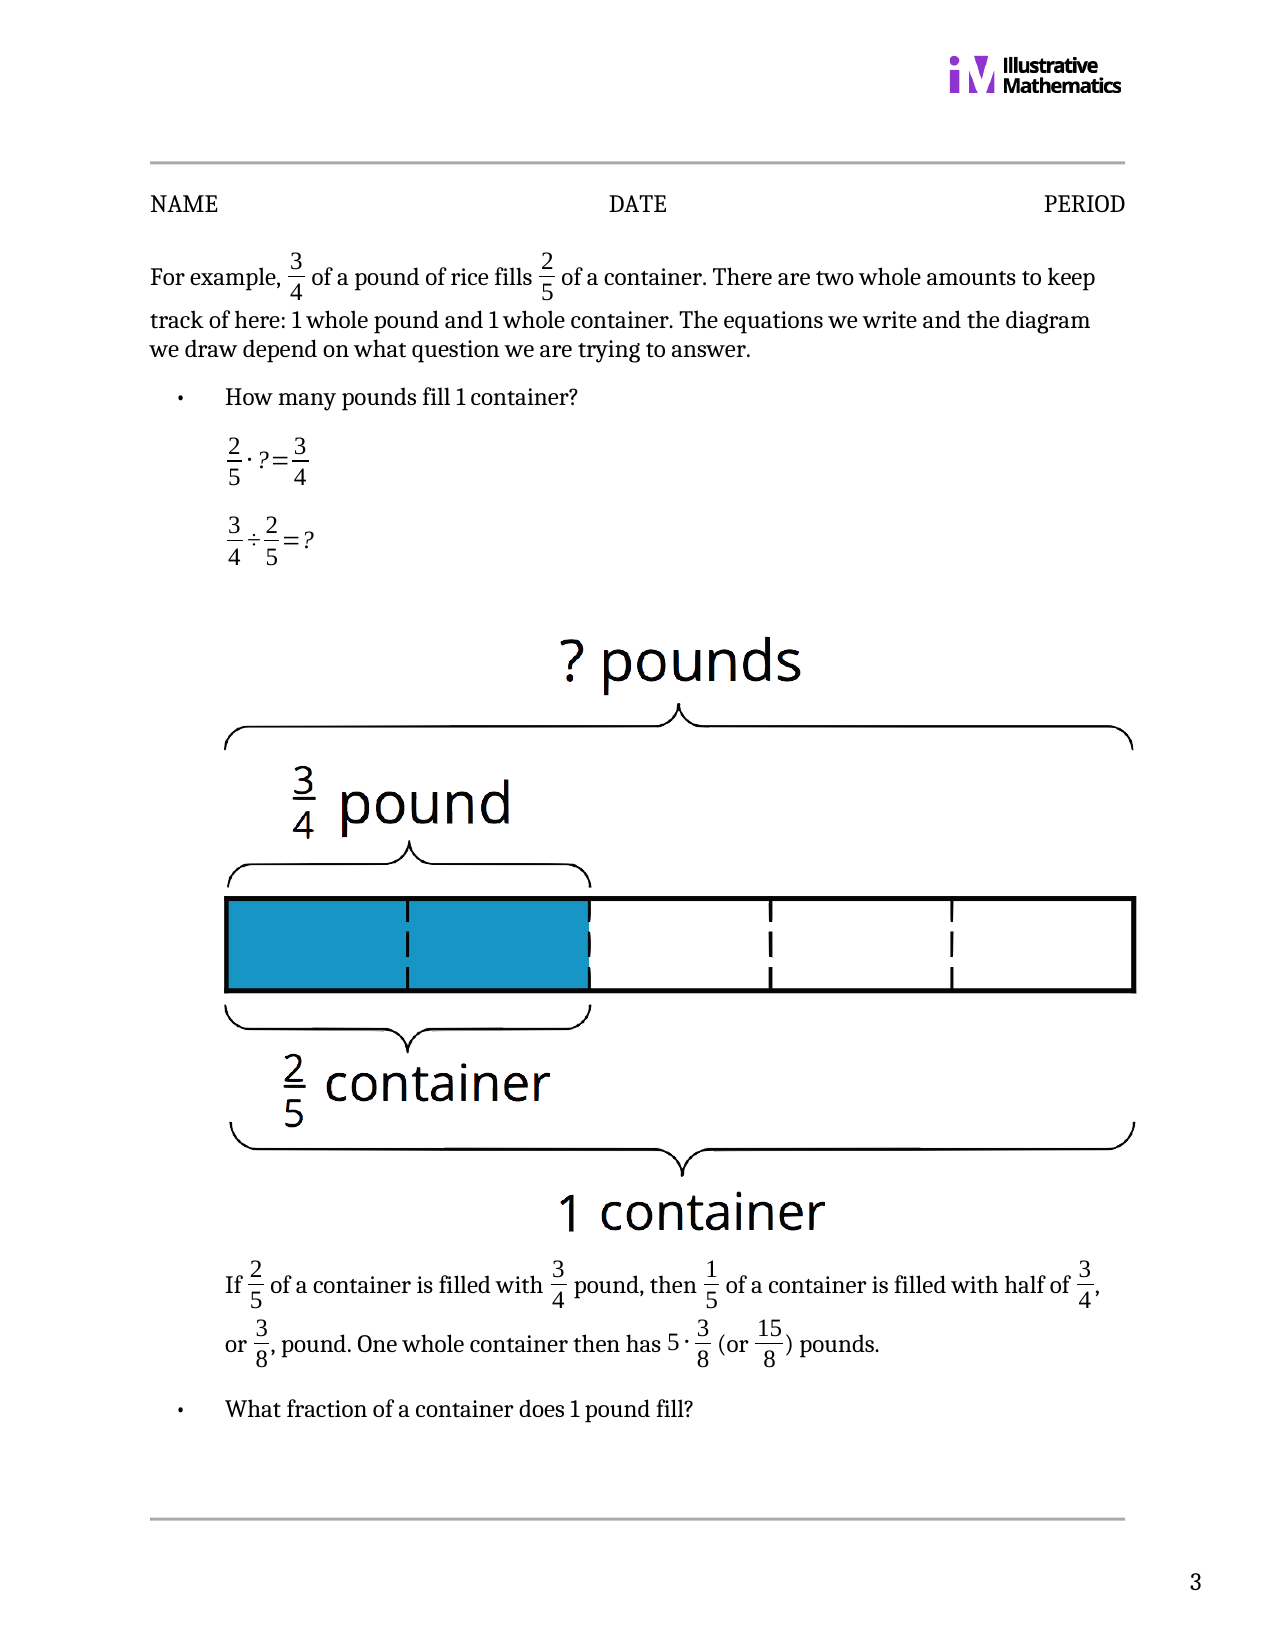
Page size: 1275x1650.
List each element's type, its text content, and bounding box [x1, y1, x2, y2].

list If of a container is filled with pound, then of a container is filled with half of , or , pound. One whole container then has (or ) pounds. [175, 1256, 1125, 1374]
picture [949, 55, 1121, 93]
text For example, of a pound of rice fills of a container. There are two whole amounts to keep track of here: 1 whole pound and 1 whole container. The equations we write and the diagram we draw depend on what question we are trying to answer. [150, 247, 1125, 364]
list What fraction of a container does 1 pound fill? [175, 1394, 1125, 1423]
list How many pounds fill 1 container? [175, 383, 1125, 411]
picture [193, 620, 1169, 1252]
